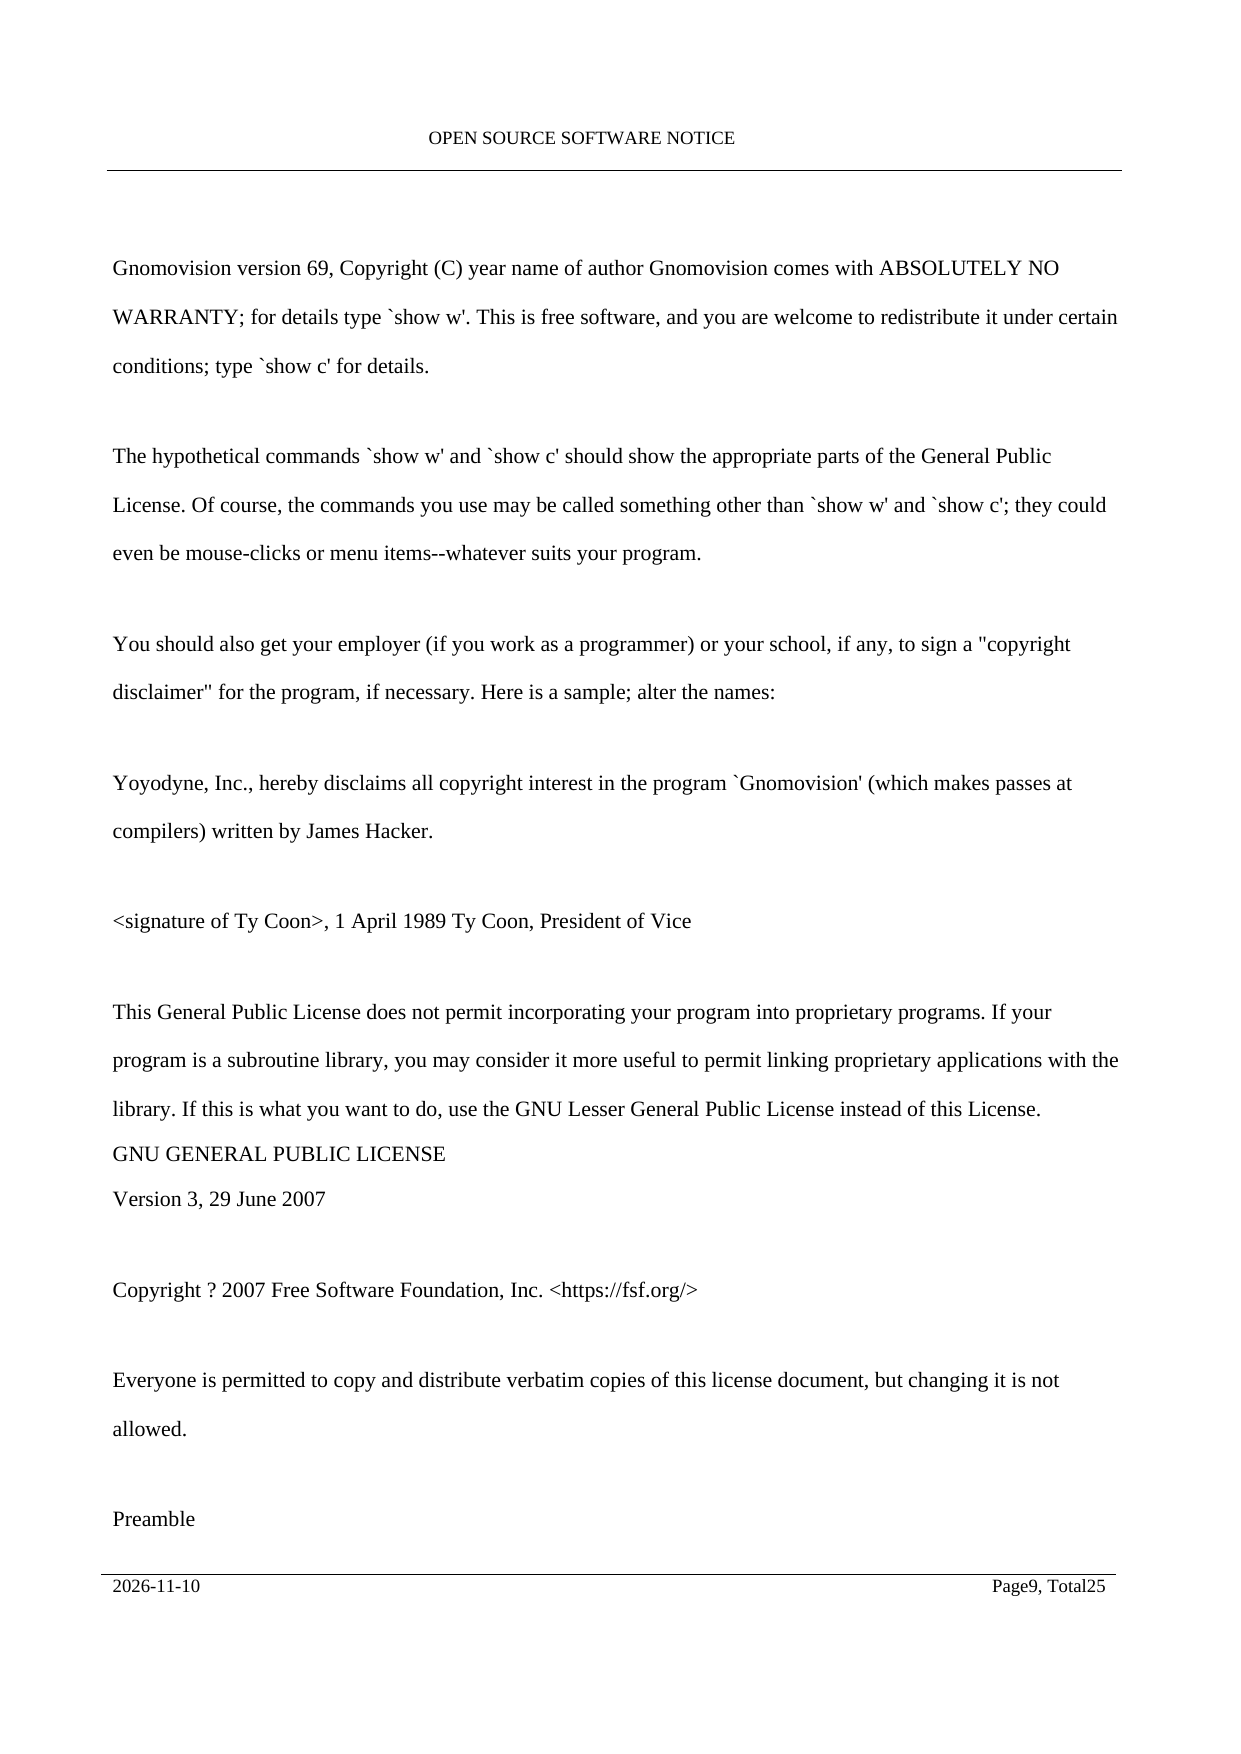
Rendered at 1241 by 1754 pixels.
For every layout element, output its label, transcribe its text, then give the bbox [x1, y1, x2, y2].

text You should also get your employer (if you work as a programmer) or your school, if any, to sign a "copyright disclaimer" for the program, if necessary. Here is a sample; alter the names: [112, 627, 1128, 708]
text Yoyodyne, Inc., hereby disclaims all copyright interest in the program `Gnomovision' (which makes passes at compilers) written by James Hacker. [112, 766, 1128, 847]
text Everyone is permitted to copy and distribute verbatim copies of this license document, but changing it is not allowed. [112, 1363, 1128, 1444]
text Preamble [112, 1502, 1128, 1534]
text GNU GENERAL PUBLIC LICENSE [112, 1138, 1128, 1170]
text The hypothetical commands `show w' and `show c' should show the appropriate parts of the General Public License. Of course, the commands you use may be called something other than `show w' and `show c'; they could even be mouse-clicks or menu items--whatever suits your program. [112, 439, 1128, 569]
text Version 3, 29 June 2007 [112, 1183, 1128, 1215]
text This General Public License does not permit incorporating your program into proprietary programs. If your program is a subroutine library, you may consider it more useful to permit linking proprietary applications with the library. If this is what you want to do, use the GNU Lesser General Public License instead of this License. [112, 995, 1128, 1125]
text Copyright ? 2007 Free Software Foundation, Inc. <https://fsf.org/> [112, 1273, 1128, 1305]
text Gnomovision version 69, Copyright (C) year name of author Gnomovision comes with ABSOLUTELY NO WARRANTY; for details type `show w'. This is free software, and you are welcome to redistribute it under certain conditions; type `show c' for details. [112, 251, 1128, 381]
text <signature of Ty Coon>, 1 April 1989 Ty Coon, President of Vice [112, 905, 1128, 937]
